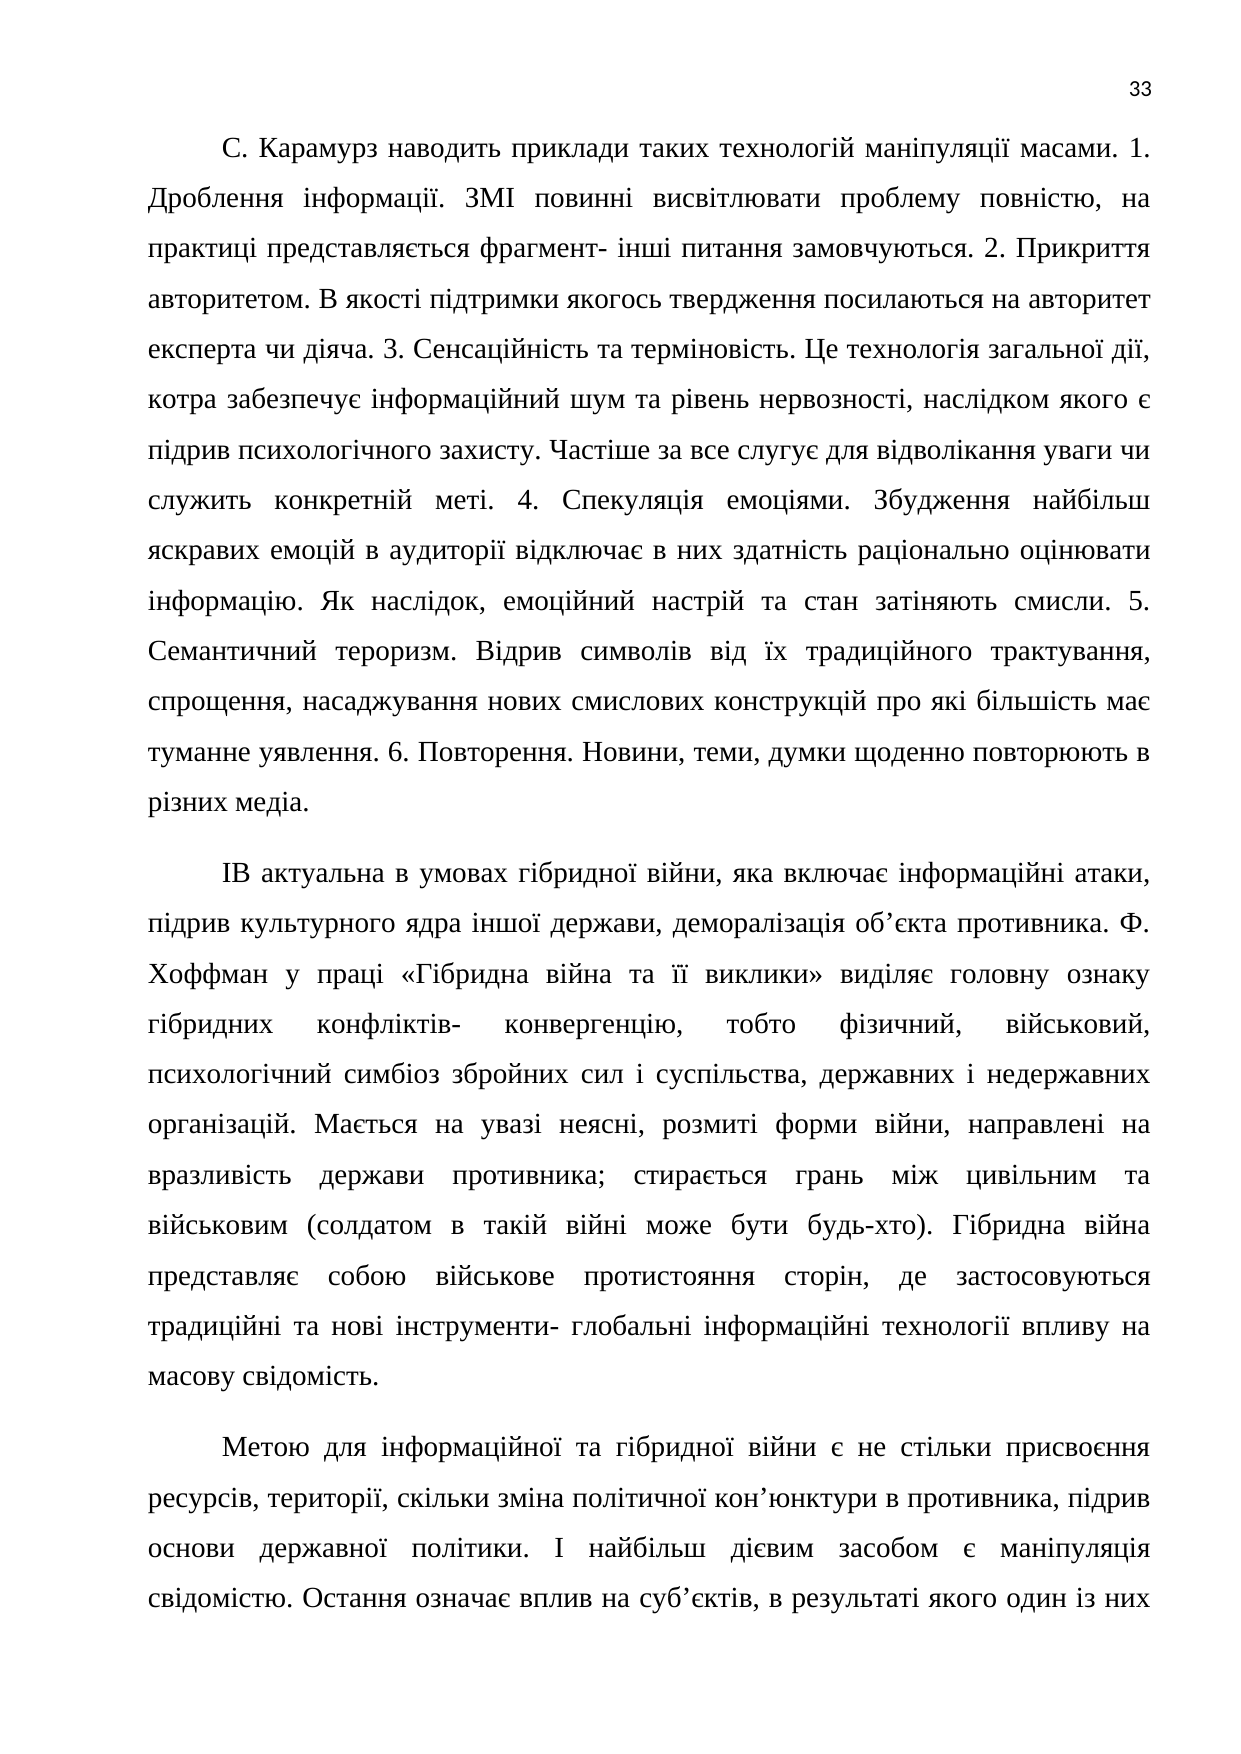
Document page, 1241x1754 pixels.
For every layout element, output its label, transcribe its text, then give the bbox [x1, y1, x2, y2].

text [148, 1429, 1152, 1614]
text ІВ актуальна в умовах гібридної війни, яка включає інформаційні атаки, підрив культурного ядра іншої держави, деморалізація об’єкта противника. Ф. Хоффман у праці «Гібридна війна та її виклики» виділяє головну ознаку гібридних конфліктів- конвергенцію, тобто фізичний, військовий, психологічний симбіоз збройних сил і суспільства, державних і недержавних організацій. Мається на увазі неясні, розмиті форми війни, направлені на вразливість держави противника; стирається грань між цивільним та військовим (солдатом в такій війні може бути будь-хто). Гібридна війна представляє собою військове протистояння сторін, де застосовуються традиційні та нові інструменти- глобальні інформаційні технології впливу на масову свідомість. [148, 855, 1152, 1392]
text С. Карамурз наводить приклади таких технологій маніпуляції масами. 1. Дроблення інформації. ЗМІ повинні висвітлювати проблему повністю, на практиці представляється фрагмент- інші питання замовчуються. 2. Прикриття авторитетом. В якості підтримки якогось твердження посилаються на авторитет експерта чи діяча. 3. Сенсаційність та терміновість. Це технологія загальної дії, котра забезпечує інформаційний шум та рівень нервозності, наслідком якого є підрив психологічного захисту. Частіше за все слугує для відволікання уваги чи служить конкретній меті. 4. Спекуляція емоціями. Збудження найбільш яскравих емоцій в аудиторії відключає в них здатність раціонально оцінювати інформацію. Як наслідок, емоційний настрій та стан затіняють смисли. 5. Семантичний тероризм. Відрив символів від їх традиційного трактування, спрощення, насаджування нових смислових конструкцій про які більшість має туманне уявлення. 6. Повторення. Новини, теми, думки щоденно повторюють в різних медіа. [148, 130, 1152, 817]
